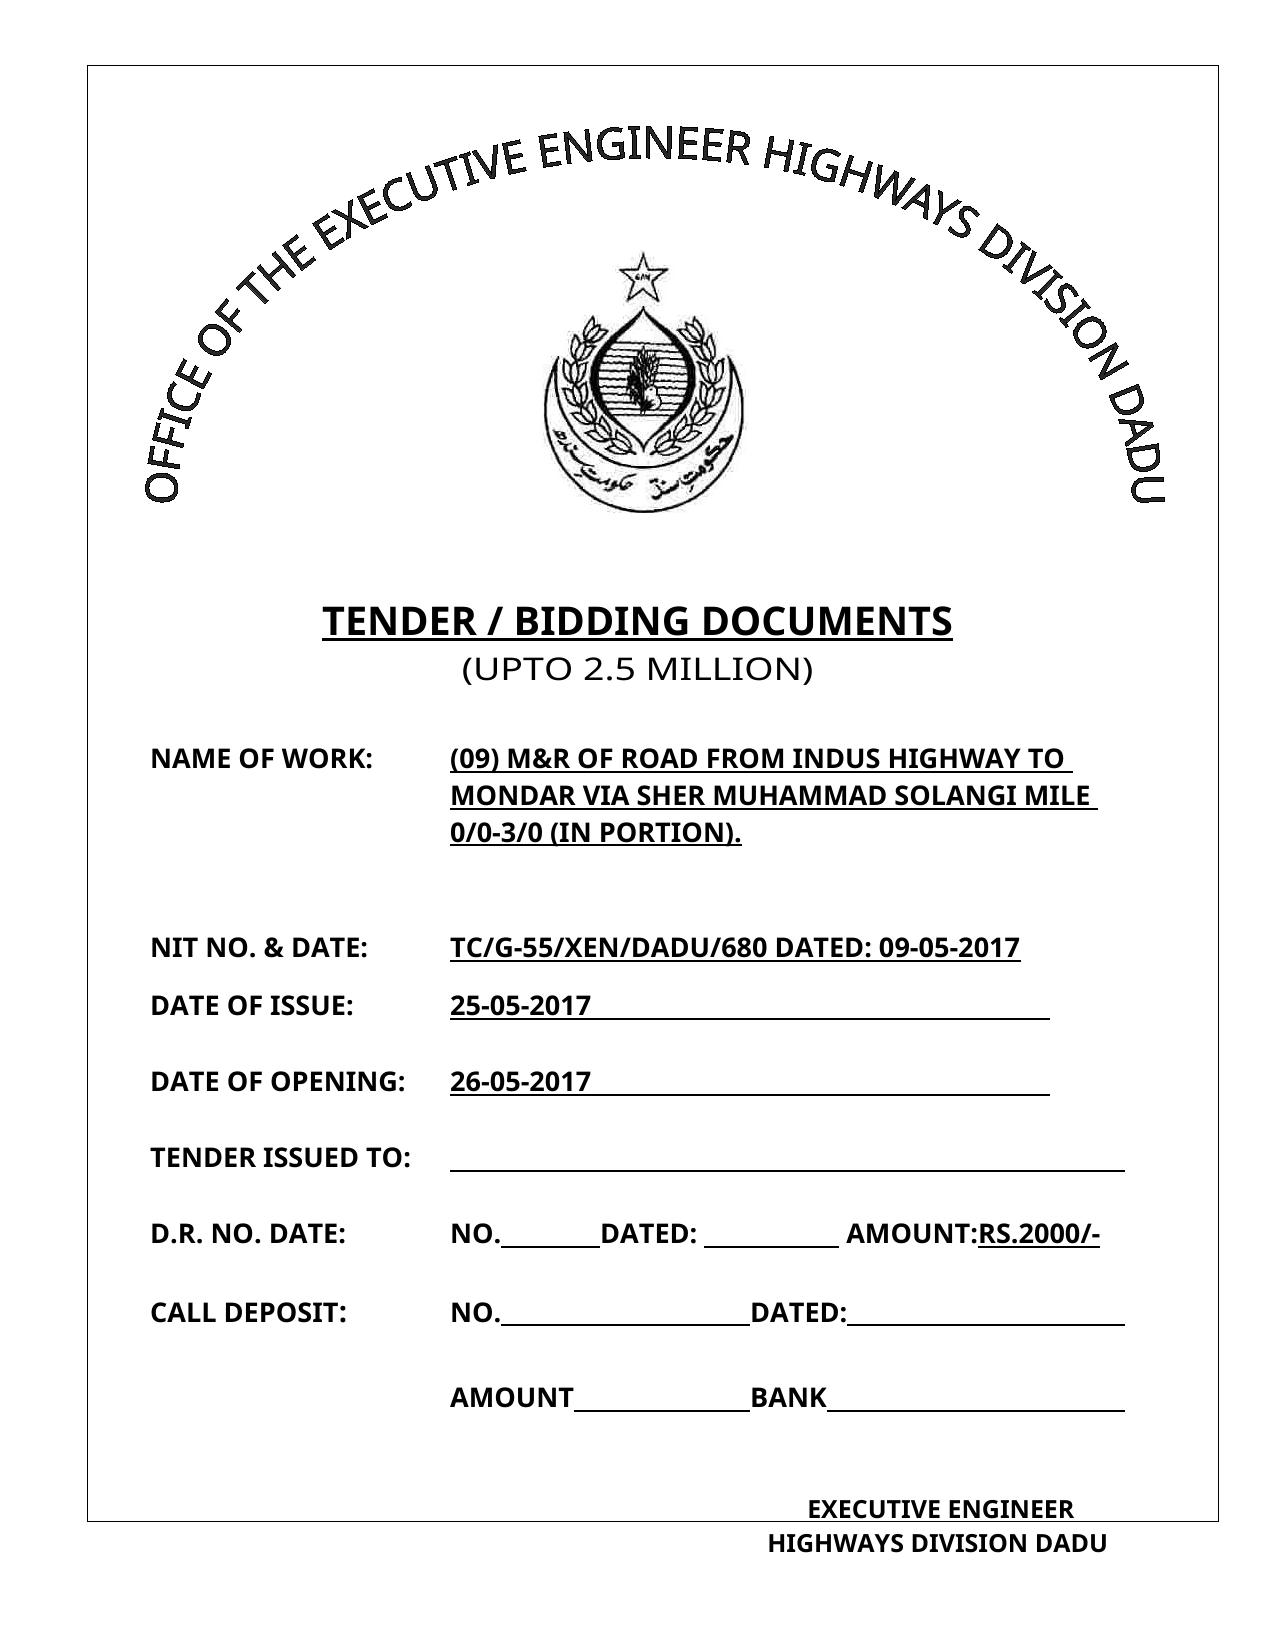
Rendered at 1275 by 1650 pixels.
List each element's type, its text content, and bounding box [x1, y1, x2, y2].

text DATE OF ISSUE: 25-05-2017 [150, 986, 1125, 1023]
text HIGHWAYS DIVISION DADU [750, 1525, 1125, 1559]
text NAME OF WORK: (09) M&R of road from Indus Highway to Mondar via Sher Muhammad Solangi Mile 0/0-3/0 (In Portion). [150, 739, 1125, 850]
text CALL DEPOSIT: NO. DATED: [150, 1291, 1125, 1331]
text EXECUTIVE ENGINEER [750, 1491, 1125, 1525]
text D.R. NO. DATE: NO. DATED: AMOUNT:RS.2000/- [150, 1215, 1125, 1252]
text (UPTO 2.5 MILLION) [150, 647, 1125, 689]
picture [540, 250, 749, 519]
text TENDER ISSUED TO: [150, 1139, 1125, 1176]
text DATE OF OPENING: 26-05-2017 [150, 1063, 1125, 1099]
text NIT NO. & DATE: TC/G-55/XEN/DADU/680 DATED: 09-05-2017 [150, 929, 1125, 966]
text TENDER / BIDDING DOCUMENTS [150, 593, 1125, 647]
text AMOUNT BANK [150, 1378, 1125, 1415]
